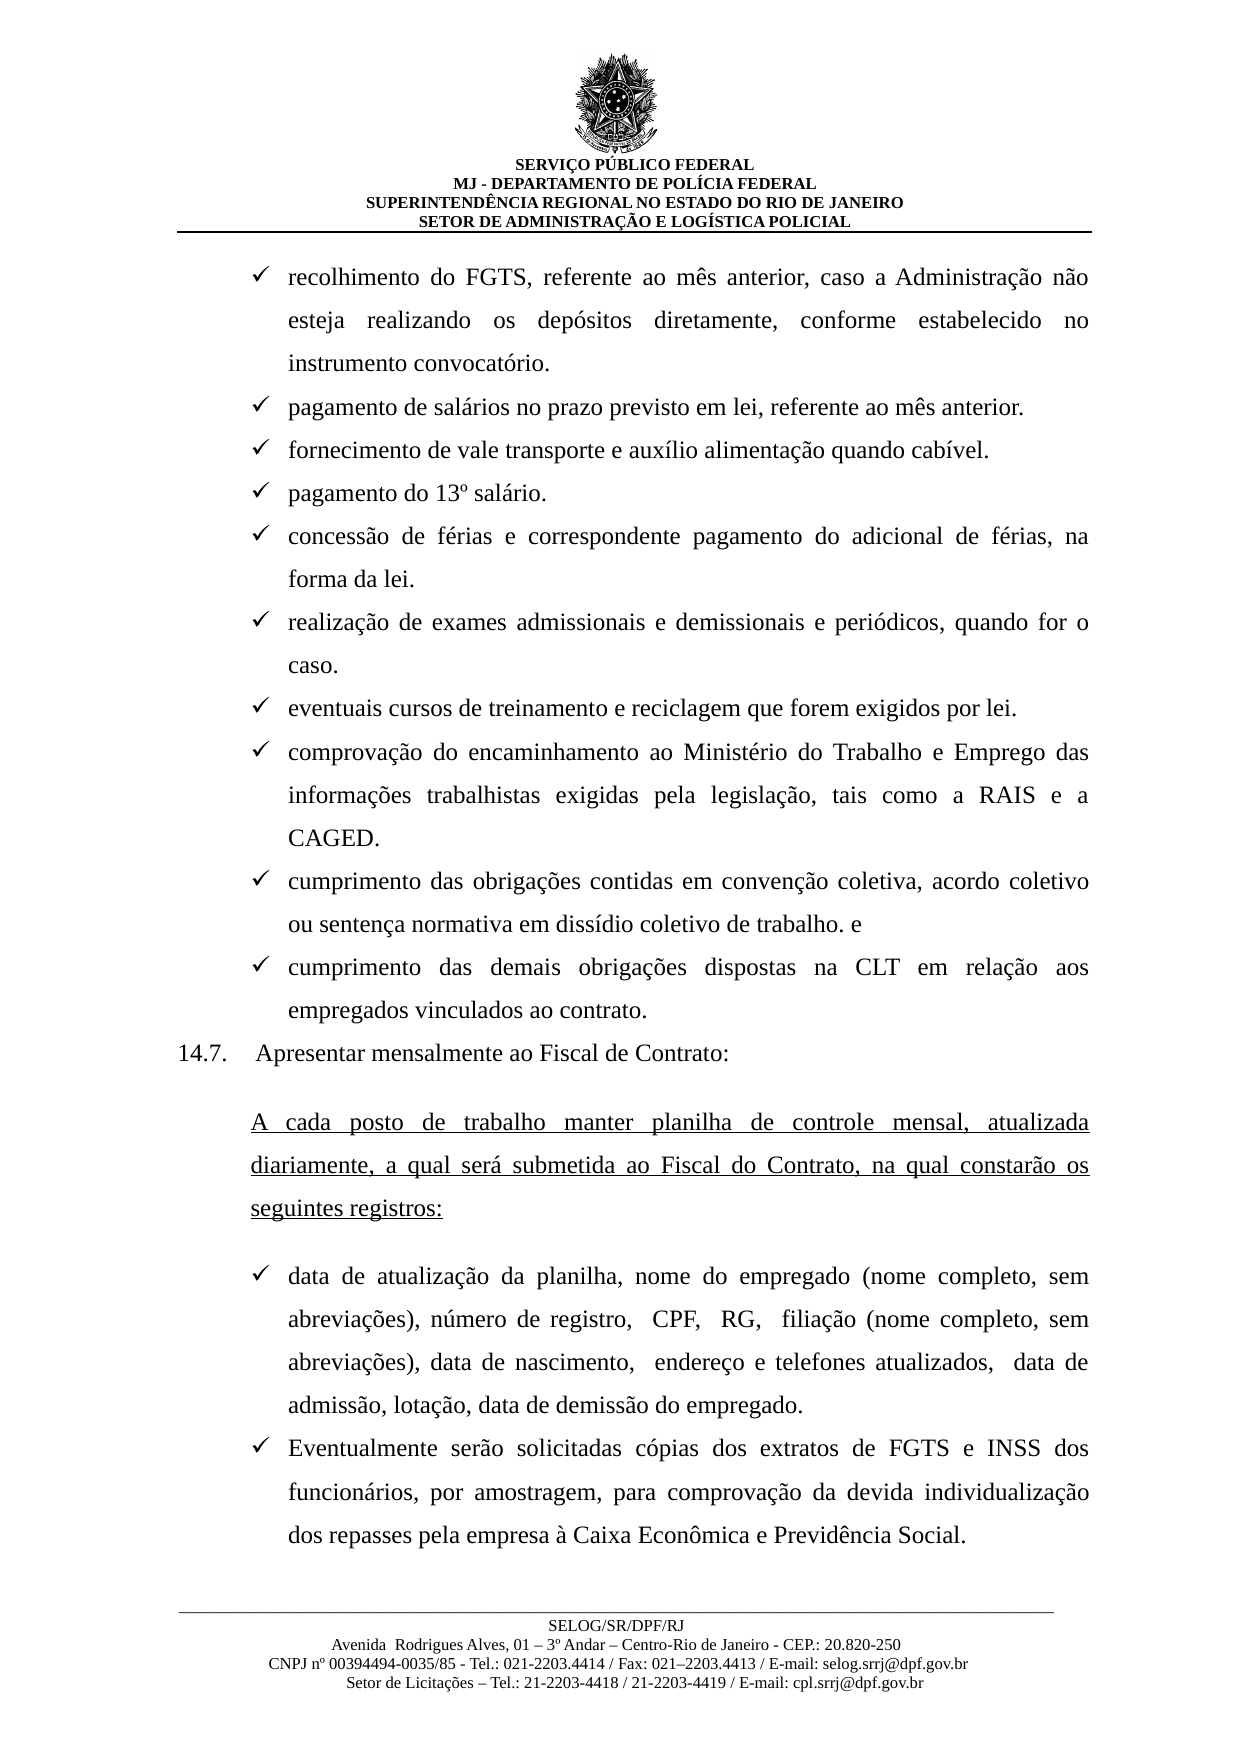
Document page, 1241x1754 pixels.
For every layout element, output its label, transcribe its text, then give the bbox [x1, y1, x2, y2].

list Apresentar mensalmente ao Fiscal de Contrato: [177, 1038, 1090, 1067]
list recolhimento do FGTS, referente ao mês anterior, caso a Administração não esteja realizando os depósitos diretamente, conforme estabelecido no instrumento convocatório. [250, 262, 1090, 377]
list eventuais cursos de treinamento e reciclagem que forem exigidos por lei. [250, 693, 1090, 722]
list Eventualmente serão solicitadas cópias dos extratos de FGTS e INSS dos funcionários, por amostragem, para comprovação da devida individualização dos repasses pela empresa à Caixa Econômica e Previdência Social. [250, 1433, 1090, 1548]
text A cada posto de trabalho manter planilha de controle mensal, atualizada diariamente, a qual será submetida ao Fiscal do Contrato, na qual constarão os seguintes registros: [250, 1107, 1090, 1132]
picture [574, 53, 658, 155]
list pagamento do 13º salário. [250, 478, 1090, 507]
list concessão de férias e correspondente pagamento do adicional de férias, na forma da lei. [250, 521, 1090, 593]
text A cada posto de trabalho manter planilha de controle mensal, atualizada diariamente, a qual será submetida ao Fiscal do Contrato, na qual constarão os seguintes registros: [250, 1133, 1090, 1175]
list fornecimento de vale transporte e auxílio alimentação quando cabível. [250, 435, 1090, 463]
list comprovação do encaminhamento ao Ministério do Trabalho e Emprego das informações trabalhistas exigidas pela legislação, tais como a RAIS e a CAGED. [250, 737, 1090, 852]
list cumprimento das obrigações contidas em convenção coletiva, acordo coletivo ou sentença normativa em dissídio coletivo de trabalho. e [250, 866, 1090, 938]
list data de atualização da planilha, nome do empregado (nome completo, sem abreviações), número de registro, CPF, RG, filiação (nome completo, sem abreviações), data de nascimento, endereço e telefones atualizados, data de admissão, lotação, data de demissão do empregado. [250, 1261, 1090, 1419]
list realização de exames admissionais e demissionais e periódicos, quando for o caso. [250, 607, 1090, 679]
text A cada posto de trabalho manter planilha de controle mensal, atualizada diariamente, a qual será submetida ao Fiscal do Contrato, na qual constarão os seguintes registros: [250, 1176, 1090, 1222]
list pagamento de salários no prazo previsto em lei, referente ao mês anterior. [250, 392, 1090, 420]
list cumprimento das demais obrigações dispostas na CLT em relação aos empregados vinculados ao contrato. [250, 952, 1090, 1024]
